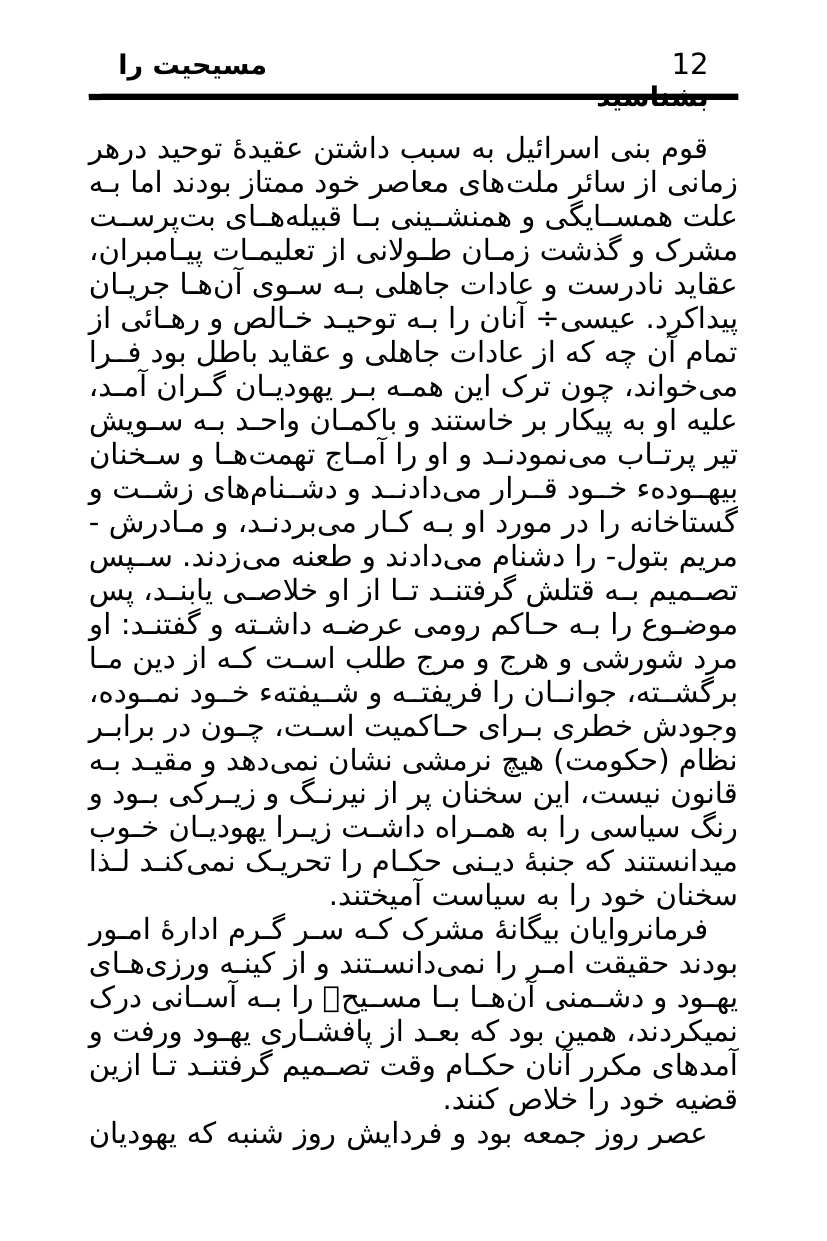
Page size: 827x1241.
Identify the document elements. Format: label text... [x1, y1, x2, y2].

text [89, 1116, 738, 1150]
text قوم بنی اسرائیل به سبب داشتن عقیدۀ توحید درهر زمانی از سائر ملت‌های معاصر خود ممتاز بودند اما به علت همسایگی و همنشینی با قبیله‌های بت‌پرست مشرک و گذشت زمان طولانی از تعلیمات پیامبران، عقاید نادرست و عادات جاهلی به سوی آن‌ها جریان پیداکرد. عیسی÷ آنان را به توحید خالص و رهائی از تمام آن چه که از عادات جاهلی و عقاید باطل بود فرا می‌خواند، چون ترک این همه بر یهودیان گران آمد، علیه او به پیکار بر خاستند و باکمان واحد به سویش تیر پرتاب می‌نمودند و او را آماج تهمت‌ها و سخنان بیهودهء خود قرار می‌دادند و دشنام‌های زشت و گستاخانه را در مورد او به کار می‌بردند، و مادرش -مریم بتول- را دشنام می‌دادند و طعنه می‌زدند. سپس تصمیم به قتلش گرفتند تا از او خلاصی یابند، پس موضوع را به حاکم رومی عرضه داشته و گفتند: او مرد شورشی و هرج و مرج طلب است که از دین ما برگشته، جوانان را فریفته و شیفتهء خود نموده، وجودش خطری برای حاکمیت است، چون در برابر نظام (حکومت) هیچ نرمشی نشان نمی‌دهد و مقید به قانون نیست، این سخنان پر از نیرنگ و زیرکی بود و رنگ سیاسی را به همراه داشت زیرا یهودیان خوب میدانستند که جنبۀ دینی حکام را تحریک نمی‌کند لذا سخنان خود را به سیاست آمیختند. [89, 132, 738, 913]
text فرمانروایان بیگانۀ مشرک که سر گرم ادارۀ امور بودند حقیقت امر را نمی‌دانستند و از کینه ورزی‌های یهود و دشمنی آن‌ها با مسیح را به آسانی درک نمیکردند، همین بود که بعد از پافشاری یهود ورفت و آمدهای مکرر آنان حکام وقت تصمیم گرفتند تا ازین قضیه خود را خلاص کنند. [89, 913, 738, 1116]
